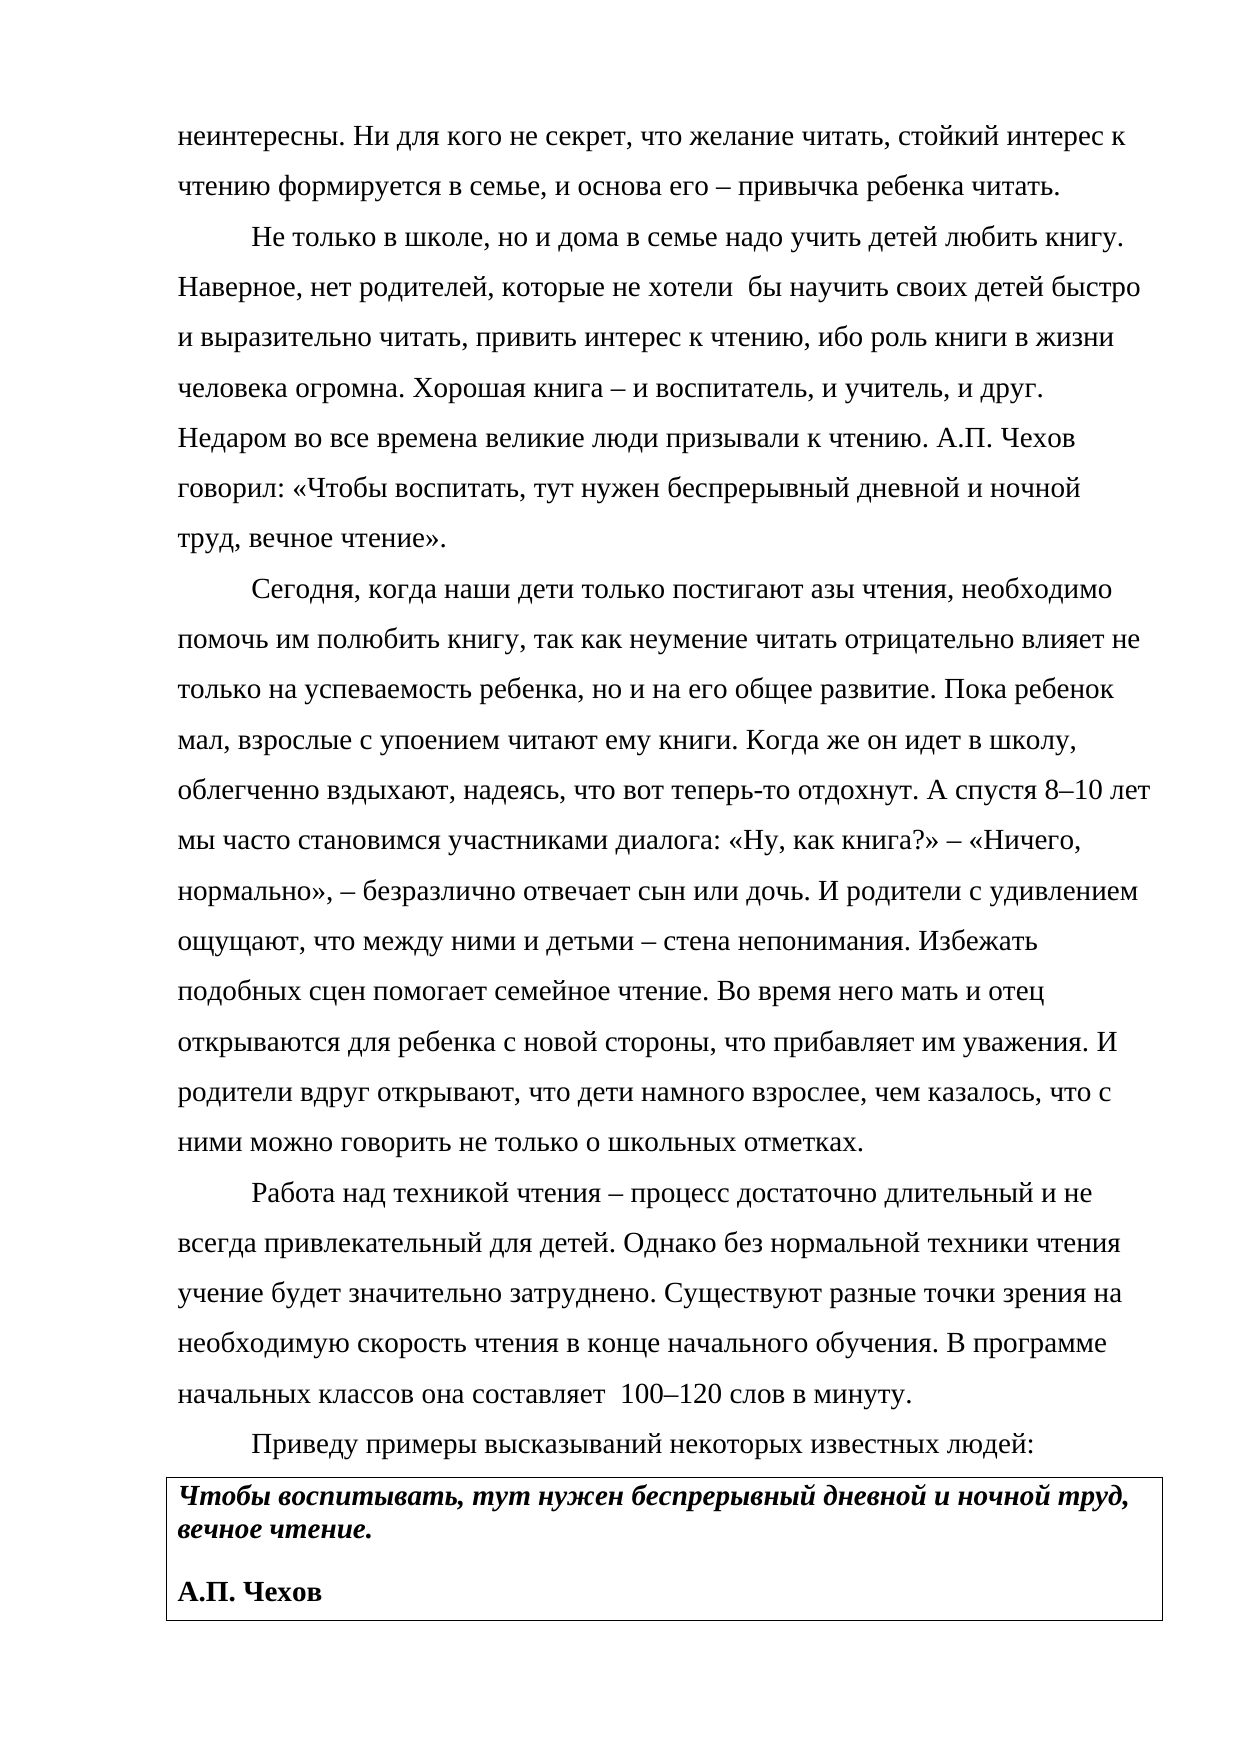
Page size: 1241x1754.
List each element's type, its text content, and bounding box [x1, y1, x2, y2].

text Приведу примеры высказываний некоторых известных людей: [177, 1426, 1152, 1460]
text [177, 118, 1152, 202]
text Не только в школе, но и дома в семье надо учить детей любить книгу. Наверное, нет родителей, которые не хотели бы научить своих детей быстро и выразительно читать, привить интерес к чтению, ибо роль книги в жизни человека огромна. Хорошая книга – и воспитатель, и учитель, и друг. Недаром во все времена великие люди призывали к чтению. А.П. Чехов говорил: «Чтобы воспитать, тут нужен беспрерывный дневной и ночной труд, вечное чтение». [177, 219, 1152, 554]
text Работа над техникой чтения – процесс достаточно длительный и не всегда привлекательный для детей. Однако без нормальной техники чтения учение будет значительно затруднено. Существуют разные точки зрения на необходимую скорость чтения в конце начального обучения. В программе начальных классов она составляет 100–120 слов в минуту. [177, 1175, 1152, 1409]
text Сегодня, когда наши дети только постигают азы чтения, необходимо помочь им полюбить книгу, так как неумение читать отрицательно влияет не только на успеваемость ребенка, но и на его общее развитие. Пока ребенок мал, взрослые с упоением читают ему книги. Когда же он идет в школу, облегченно вздыхают, надеясь, что вот теперь-то отдохнут. А спустя 8–10 лет мы часто становимся участниками диалога: «Ну, как книга?» – «Ничего, нормально», – безразлично отвечает сын или дочь. И родители с удивлением ощущают, что между ними и детьми – стена непонимания. Избежать подобных сцен помогает семейное чтение. Во время него мать и отец открываются для ребенка с новой стороны, что прибавляет им уважения. И родители вдруг открывают, что дети намного взрослее, чем казалось, что с ними можно говорить не только о школьных отметках. [177, 571, 1152, 1158]
table_header Чтобы воспитывать, тут нужен беспрерывный дневной и ночной труд, вечное чтение. А.П. Чехов [167, 1478, 1162, 1620]
